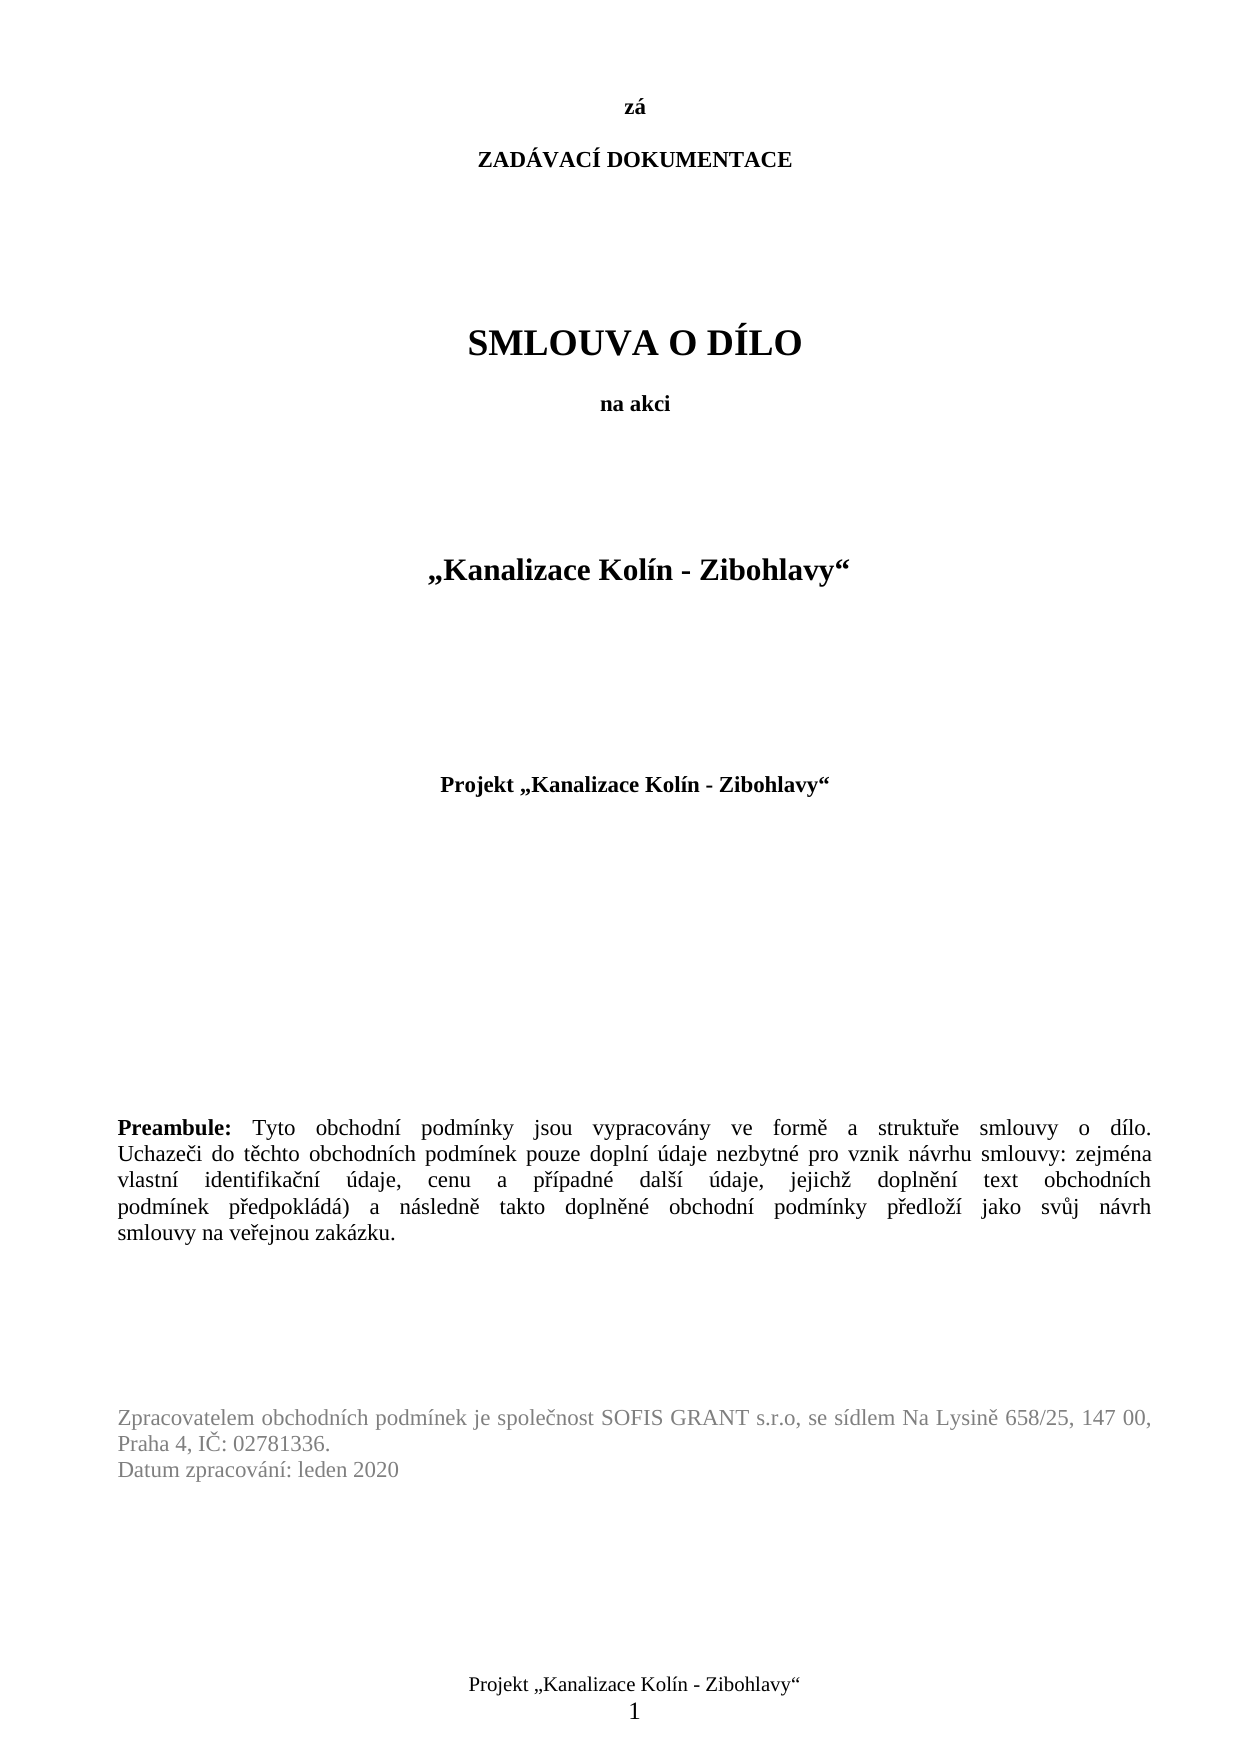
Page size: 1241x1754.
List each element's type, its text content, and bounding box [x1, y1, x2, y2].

text Zpracovatelem obchodních podmínek je společnost SOFIS GRANT s.r.o, se sídlem Na Lysině 658/25, 147 00, Praha 4, IČ: 02781336. [117, 1404, 1153, 1456]
text Preambule: Tyto obchodní podmínky jsou vypracovány ve formě a struktuře smlouvy o dílo. Uchazeči do těchto obchodních podmínek pouze doplní údaje nezbytné pro vznik návrhu smlouvy: zejména vlastní identifikační údaje, cenu a případné další údaje, jejichž doplnění text obchodních podmínek předpokládá) a následně takto doplněné obchodní podmínky předloží jako svůj návrh smlouvy na veřejnou zakázku. [117, 1114, 1153, 1246]
text Projekt „Kanalizace Kolín - Zibohlavy“ [117, 771, 1153, 798]
text „Kanalizace Kolín - Zibohlavy“ [117, 551, 1153, 587]
text zá [117, 93, 1153, 119]
text SMLOUVA O DÍLO [117, 321, 1153, 364]
text na akci [117, 390, 1153, 417]
text Datum zpracování: leden 2020 [117, 1456, 1153, 1483]
text ZADÁVACÍ DOKUMENTACE [117, 146, 1153, 172]
